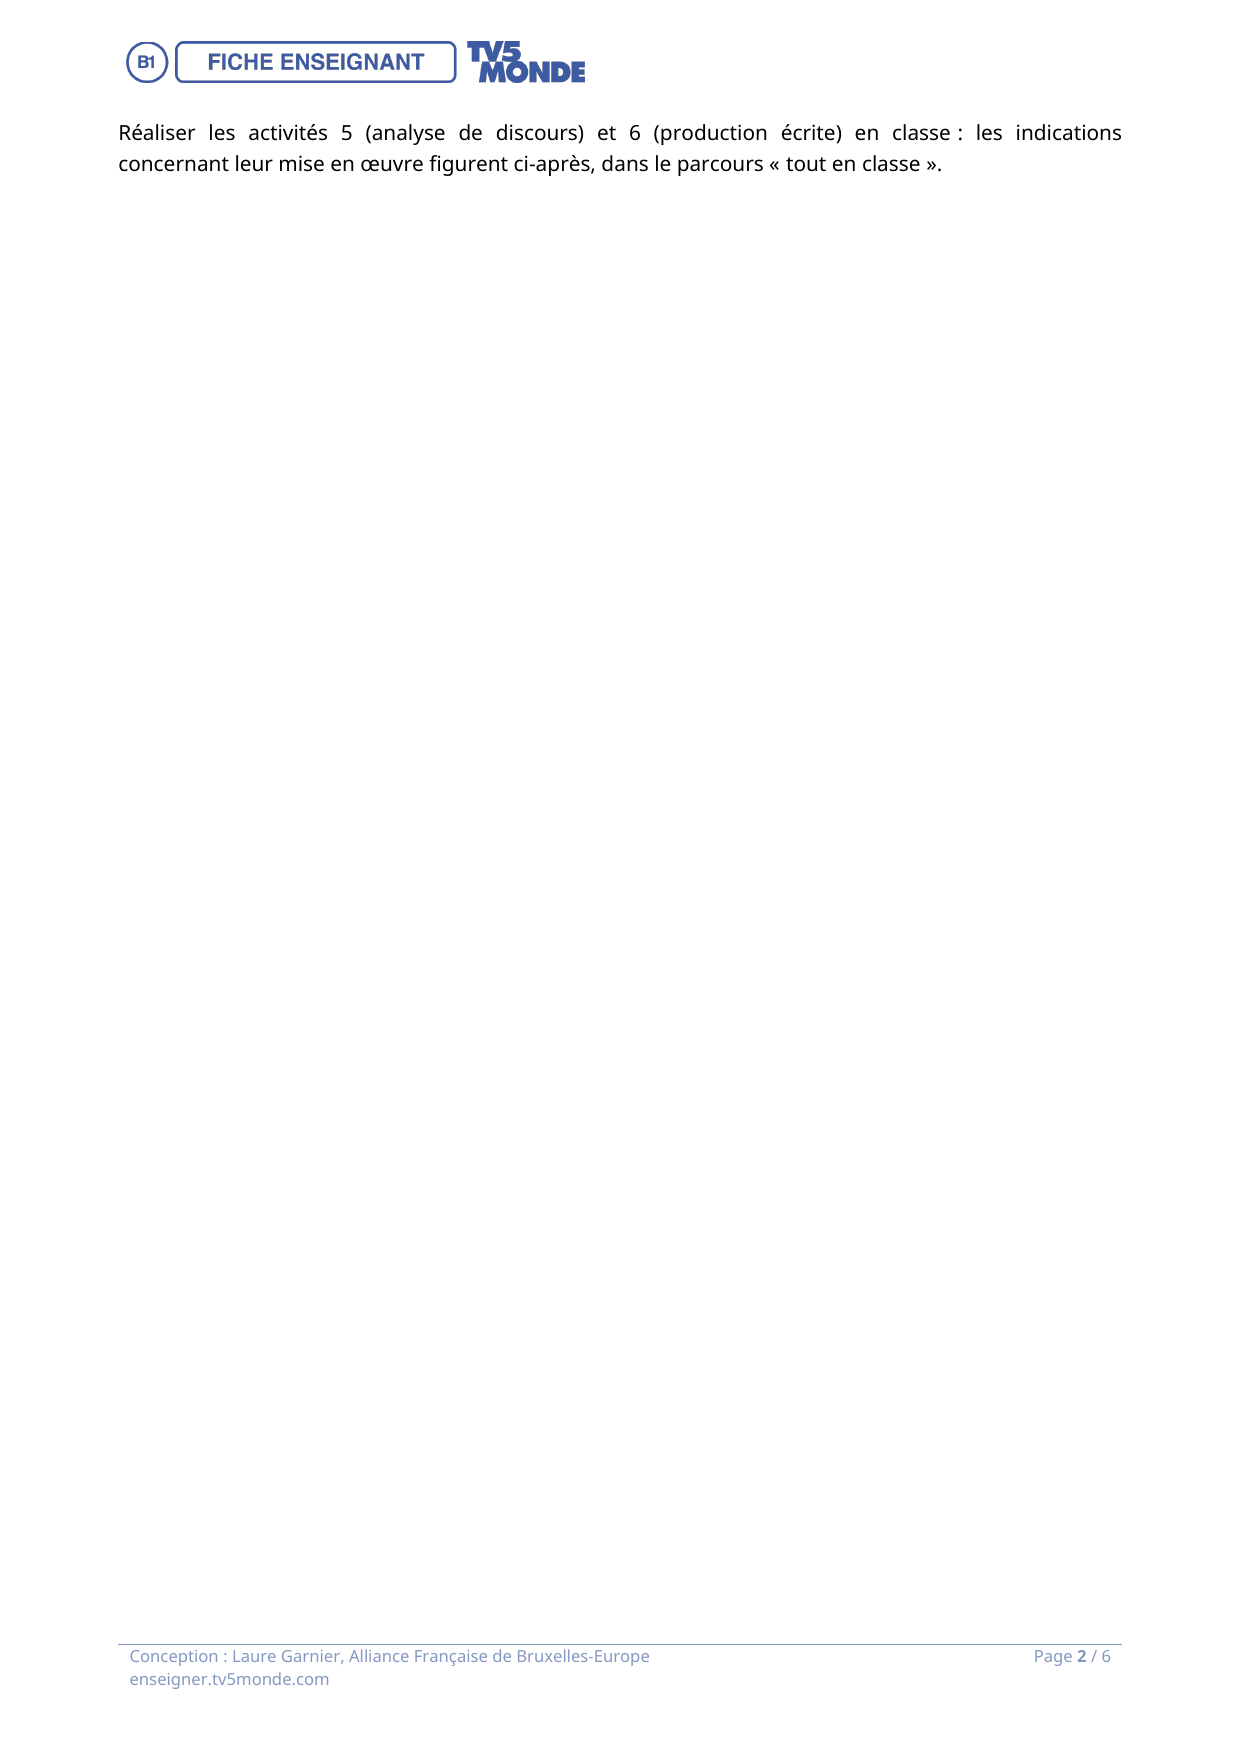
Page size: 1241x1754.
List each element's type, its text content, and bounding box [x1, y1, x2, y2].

picture [118, 41, 585, 83]
text Réaliser les activités 5 (analyse de discours) et 6 (production écrite) en classe : les indications concernant leur mise en œuvre figurent ci-après, dans le parcours « tout en classe ». [118, 118, 1122, 177]
